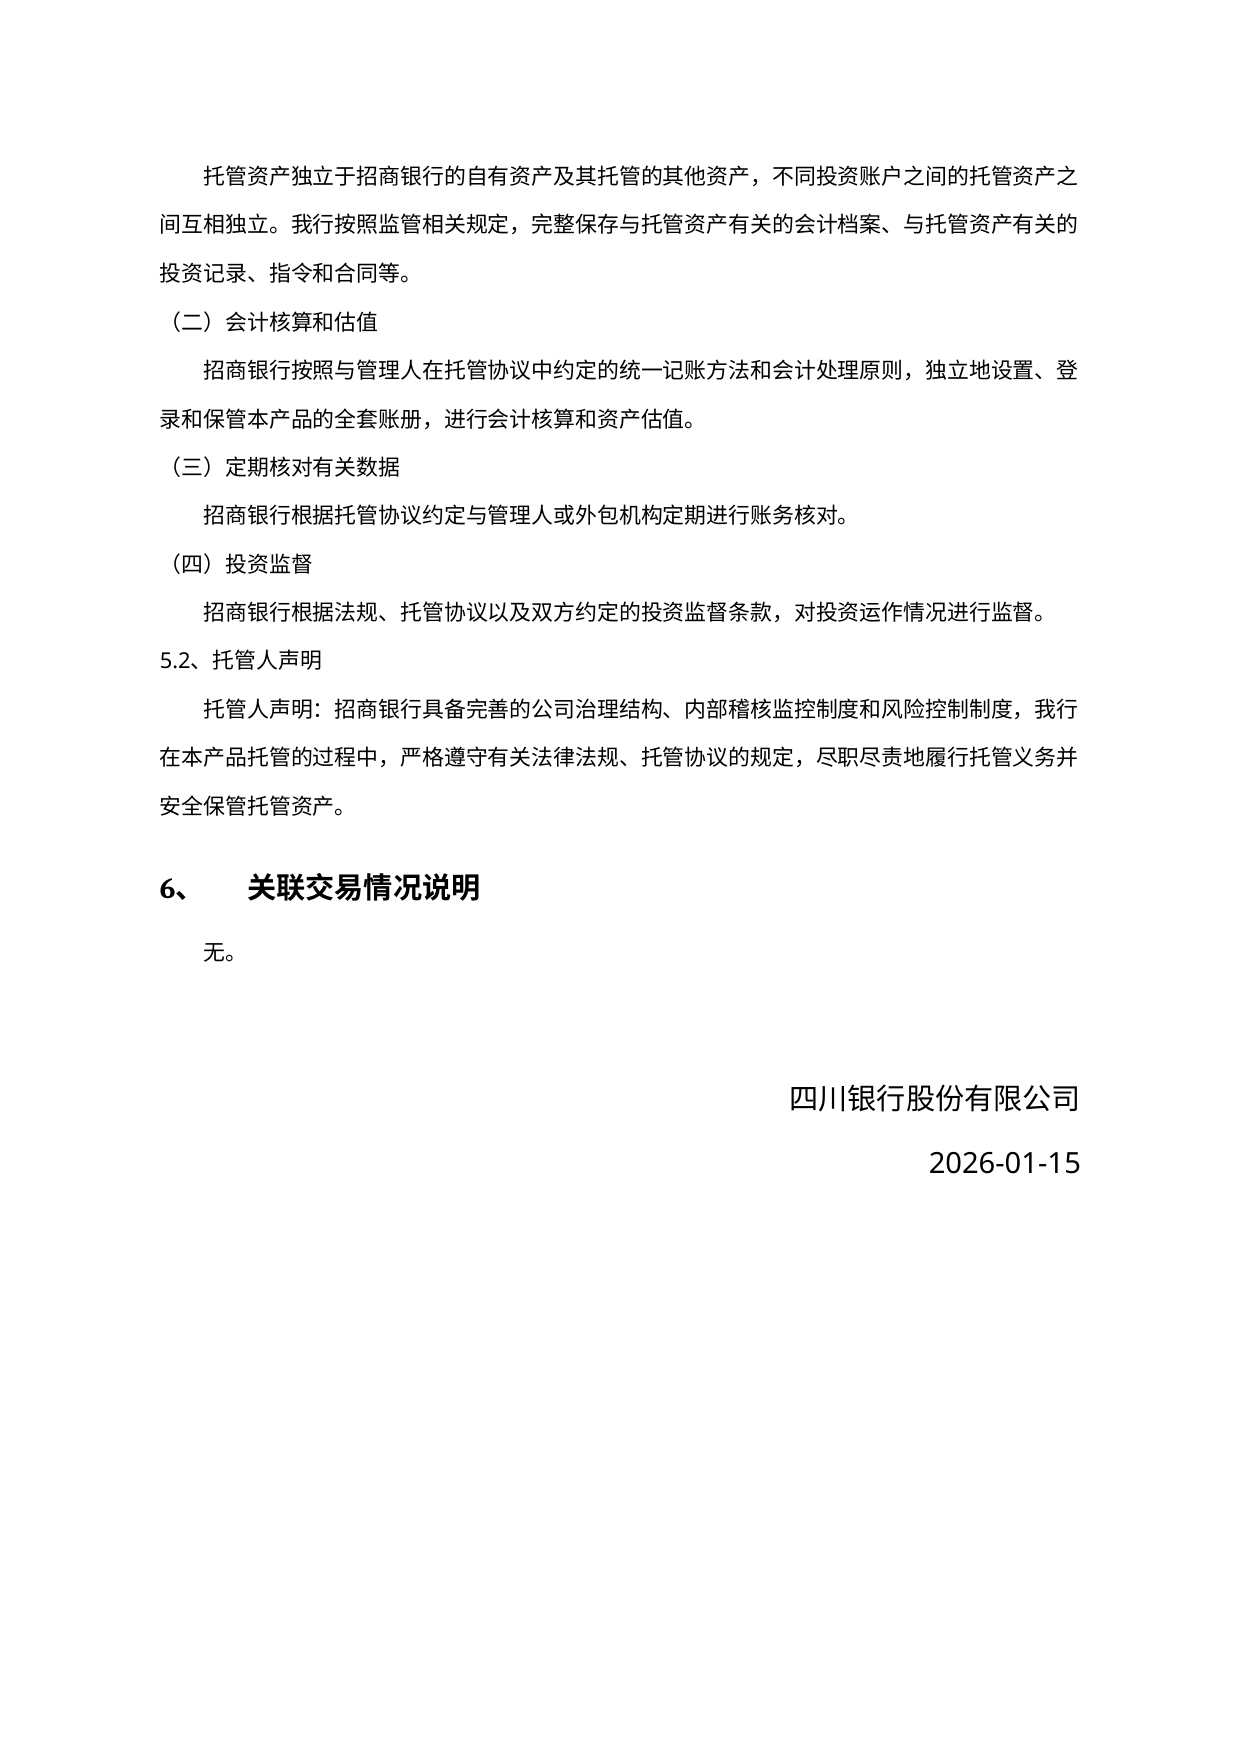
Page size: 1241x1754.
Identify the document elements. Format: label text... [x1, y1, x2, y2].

text 招商银行根据托管协议约定与管理人或外包机构定期进行账务核对。 [159, 498, 1092, 530]
text 招商银行按照与管理人在托管协议中约定的统一记账方法和会计处理原则，独立地设置、登录和保管本产品的全套账册，进行会计核算和资产估值。 [159, 352, 1092, 434]
title 关联交易情况说明 [159, 853, 1081, 918]
text 5.2、托管人声明 [159, 643, 1092, 675]
text 招商银行根据法规、托管协议以及双方约定的投资监督条款，对投资运作情况进行监督。 [159, 594, 1092, 627]
text （二）会计核算和估值 [159, 304, 1092, 337]
text 托管人声明：招商银行具备完善的公司治理结构、内部稽核监控制度和风险控制制度，我行在本产品托管的过程中，严格遵守有关法律法规、托管协议的规定，尽职尽责地履行托管义务并安全保管托管资产。 [159, 691, 1092, 821]
text 2026-01-15 [159, 1129, 1081, 1194]
text 无。 [159, 934, 1081, 967]
text （三）定期核对有关数据 [159, 449, 1092, 482]
text （四）投资监督 [159, 546, 1092, 579]
text 托管资产独立于招商银行的自有资产及其托管的其他资产，不同投资账户之间的托管资产之间互相独立。我行按照监管相关规定，完整保存与托管资产有关的会计档案、与托管资产有关的投资记录、指令和合同等。 [159, 158, 1092, 288]
text 四川银行股份有限公司 [159, 1064, 1081, 1129]
